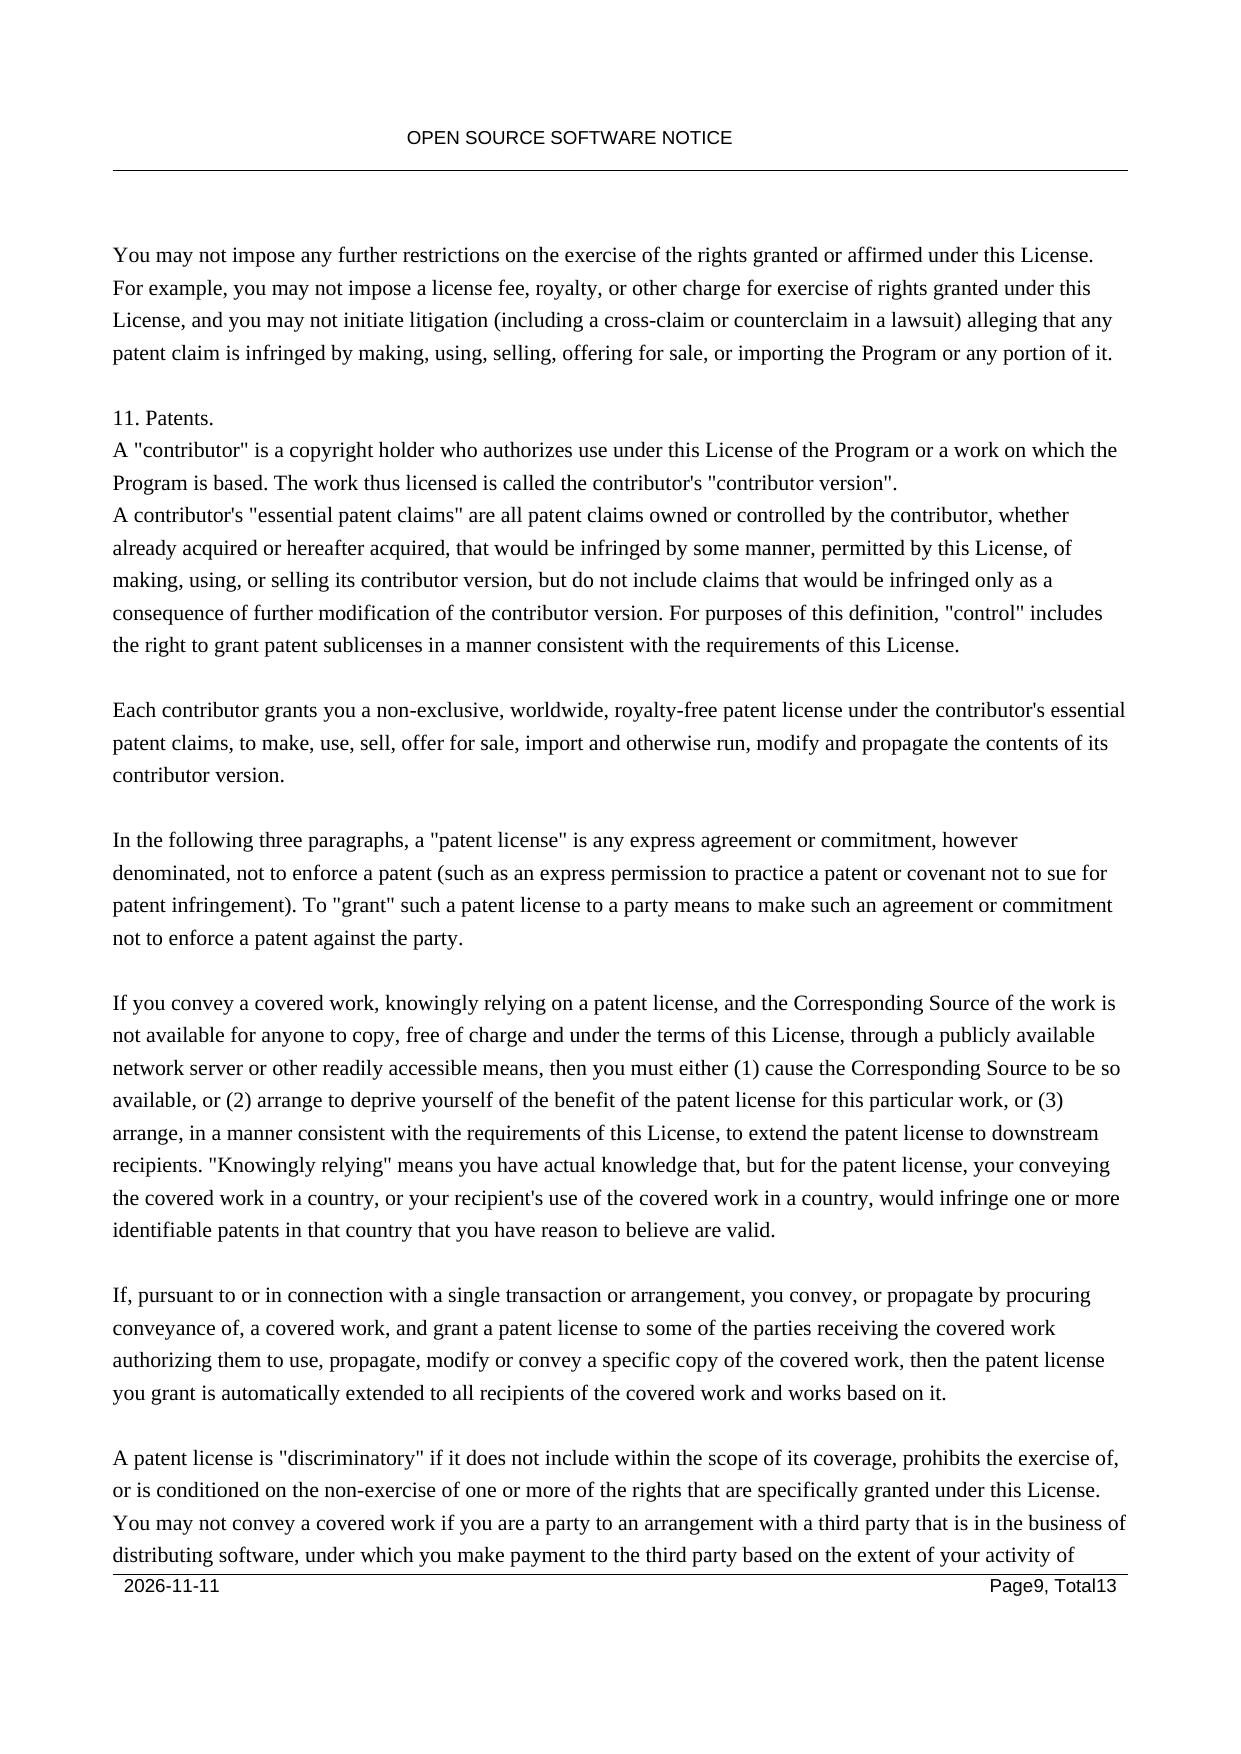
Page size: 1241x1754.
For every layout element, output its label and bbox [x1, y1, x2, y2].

text [112, 206, 1128, 1571]
